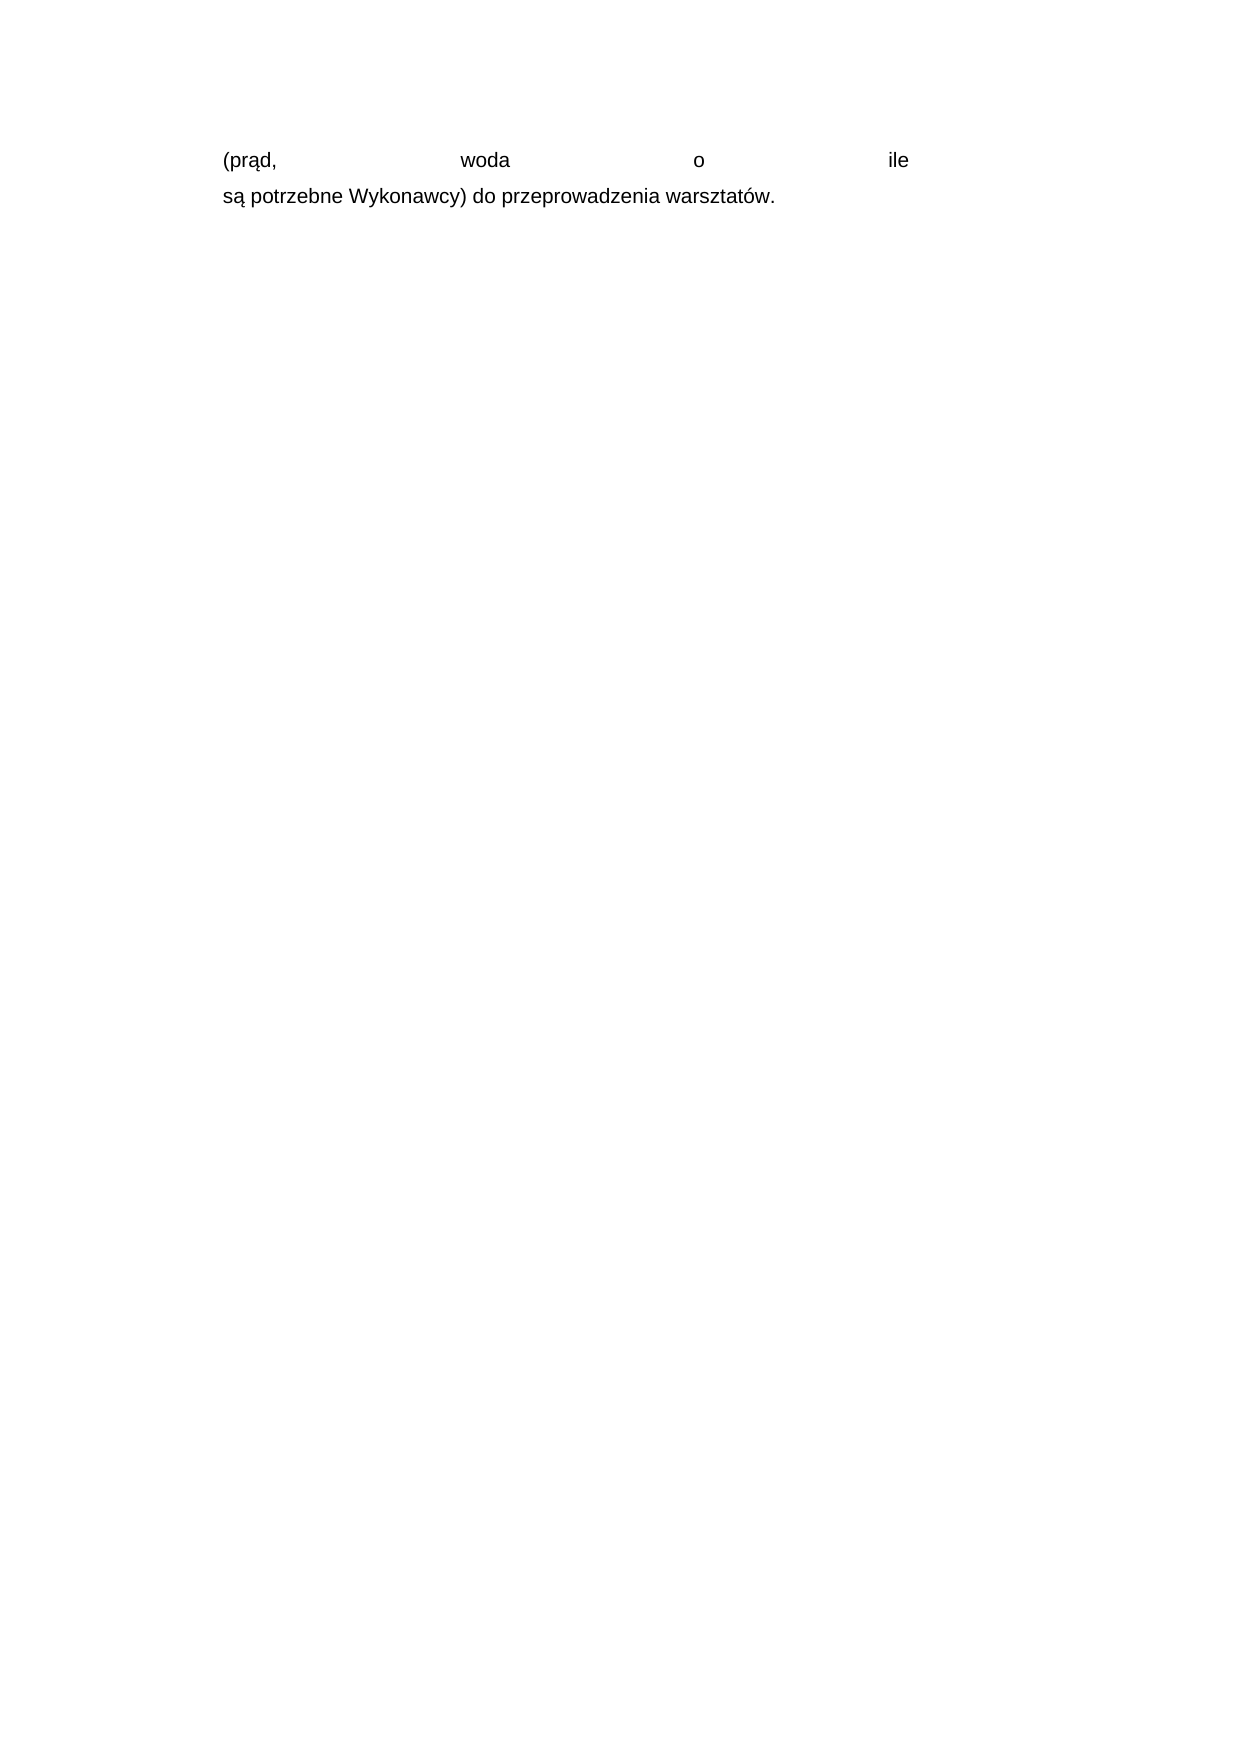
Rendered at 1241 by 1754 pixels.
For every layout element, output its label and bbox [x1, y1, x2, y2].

list [185, 148, 1093, 207]
